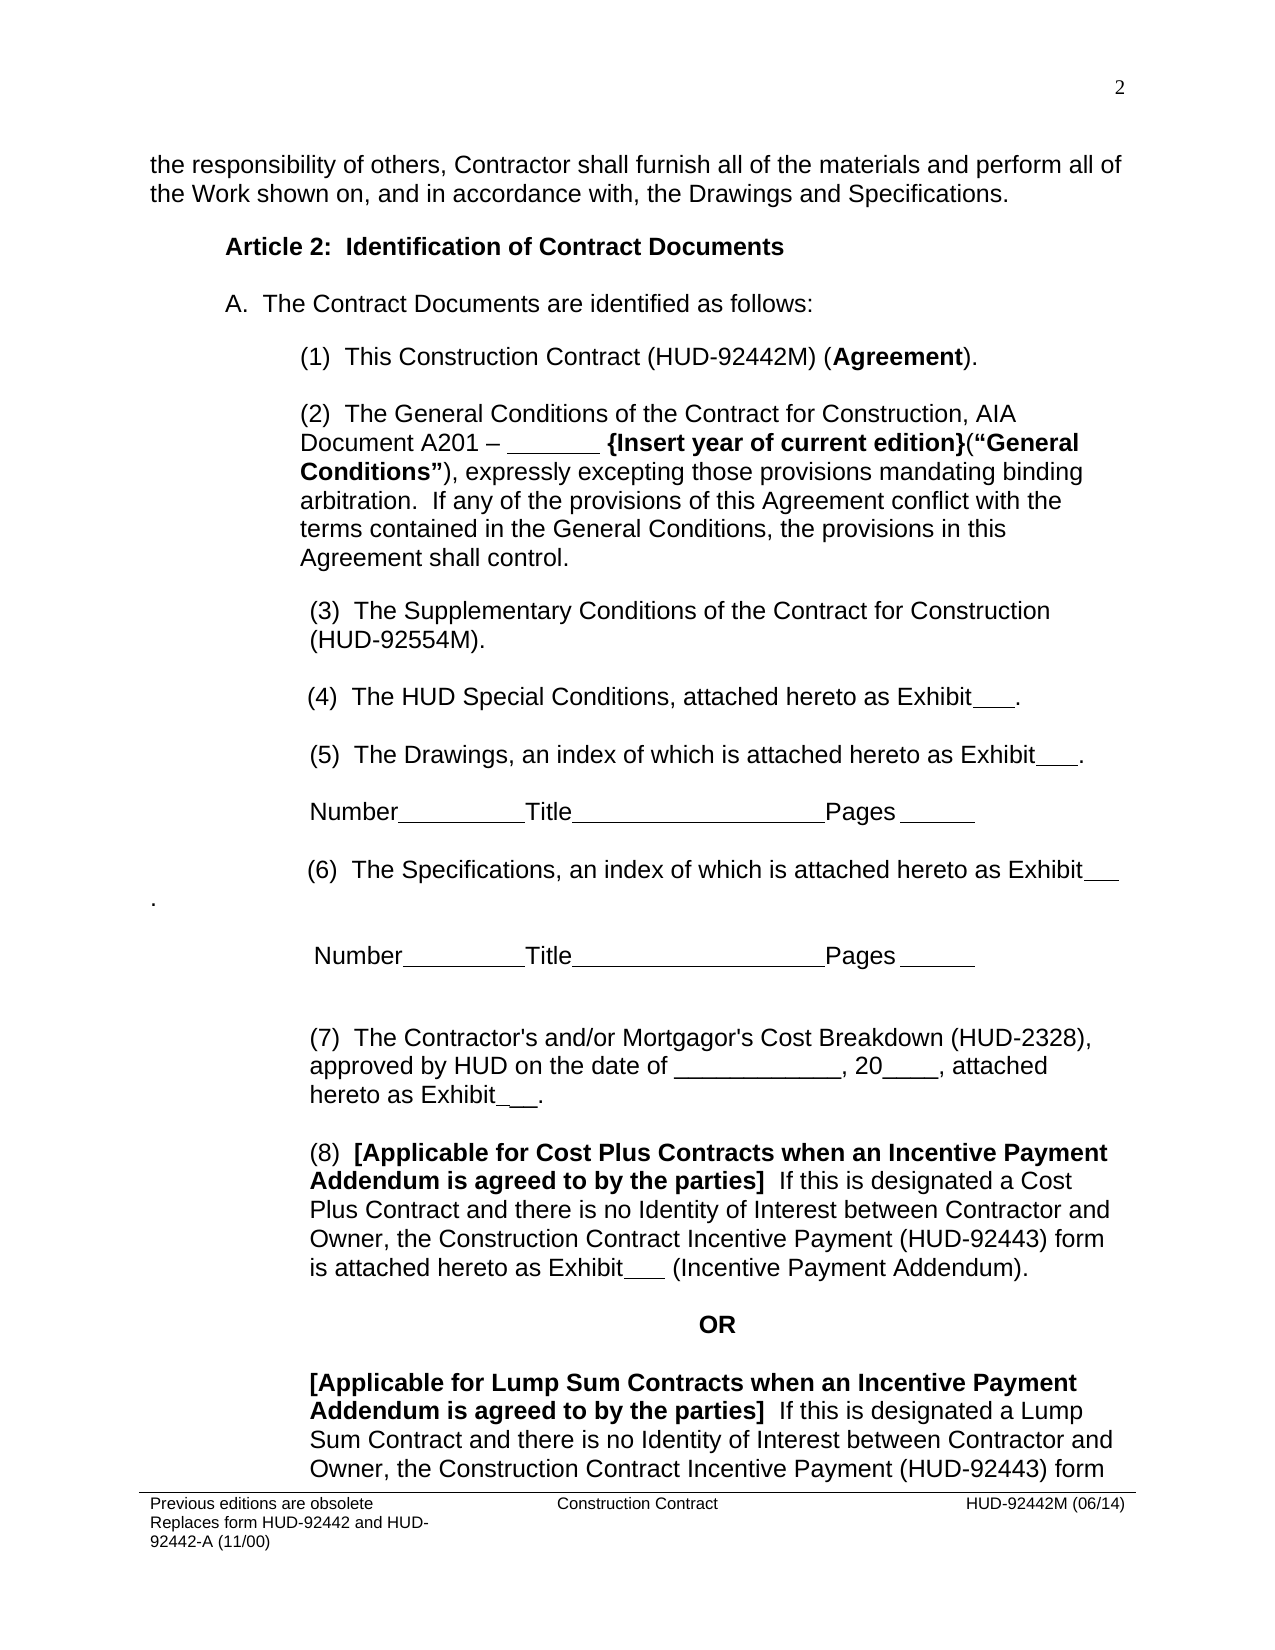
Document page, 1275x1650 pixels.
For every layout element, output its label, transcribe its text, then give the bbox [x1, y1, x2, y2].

text (7) The Contractor's and/or Mortgagor's Cost Breakdown (HUD-2328), approved by HUD on the date of ____________, 20____, attached hereto as Exhibit __. [309, 1022, 1125, 1109]
text (4) The HUD Special Conditions, attached hereto as Exhibit . [300, 682, 1125, 711]
text OR [309, 1310, 1125, 1339]
text (2) The General Conditions of the Contract for Construction, AIA Document A201 – {Insert year of current edition}(“General Conditions”), expressly excepting those provisions mandating binding arbitration. If any of the provisions of this Agreement conflict with the terms contained in the General Conditions, the provisions in this Agreement shall control. [300, 399, 1125, 572]
text Article 2: Identification of Contract Documents [150, 232, 1125, 260]
text (5) The Drawings, an index of which is attached hereto as Exhibit . [309, 740, 1125, 768]
text Number Title Pages [150, 941, 1125, 970]
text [309, 1367, 1125, 1482]
text (8) [Applicable for Cost Plus Contracts when an Incentive Payment Addendum is agreed to by the parties] If this is designated a Cost Plus Contract and there is no Identity of Interest between Contractor and Owner, the Construction Contract Incentive Payment (HUD-92443) form is attached hereto as Exhibit (Incentive Payment Addendum). [309, 1137, 1125, 1281]
text (6) The Specifications, an index of which is attached hereto as Exhibit . [150, 855, 1125, 912]
text Number Title Pages [309, 797, 1125, 826]
text A. The Contract Documents are identified as follows: [150, 289, 1125, 318]
text (3) The Supplementary Conditions of the Contract for Construction (HUD-92554M). [309, 596, 1125, 653]
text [150, 150, 1125, 207]
text (1) This Construction Contract (HUD-92442M) (Agreement). [300, 342, 1125, 371]
